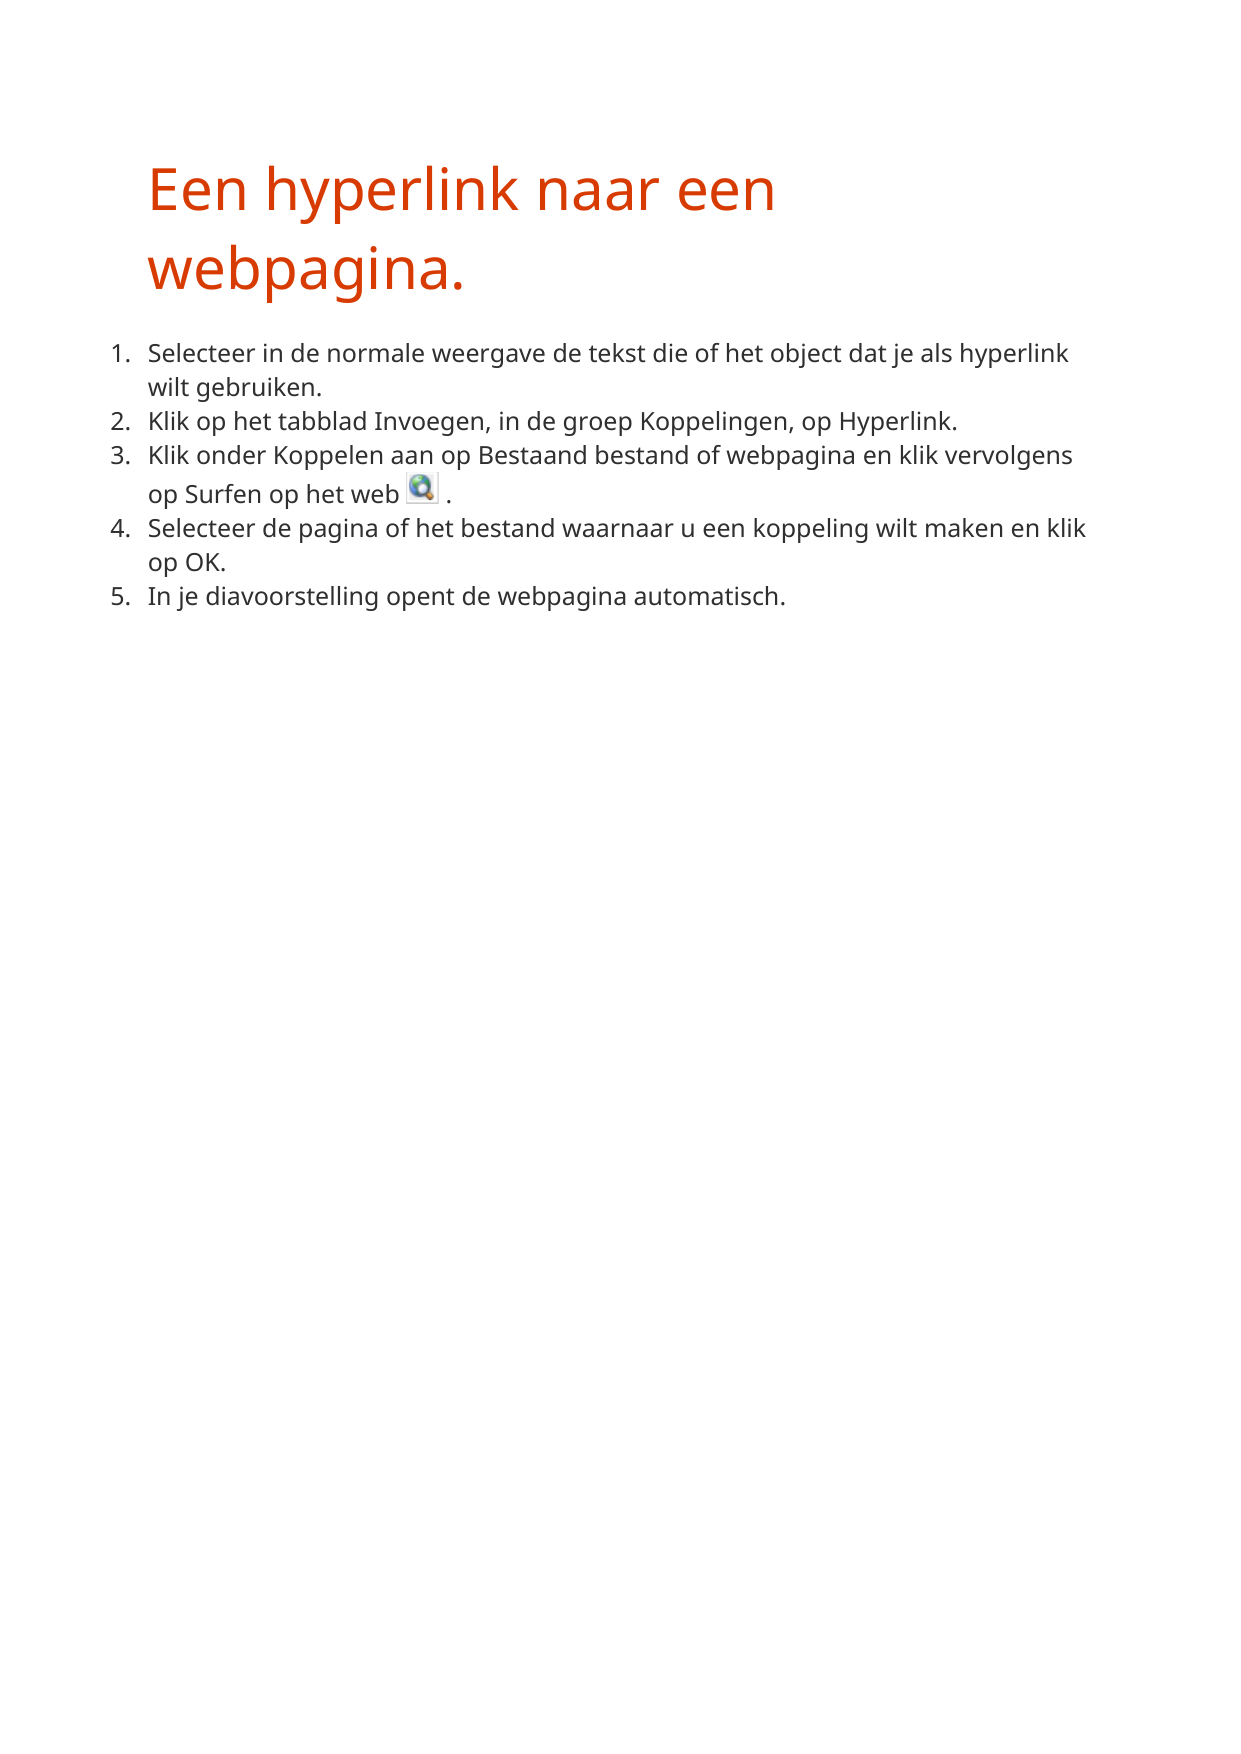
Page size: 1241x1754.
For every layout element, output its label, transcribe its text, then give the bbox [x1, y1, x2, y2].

list Selecteer in de normale weergave de tekst die of het object dat je als hyperlink wilt gebruiken. [110, 336, 1093, 404]
picture [406, 472, 439, 504]
list Klik op het tabblad Invoegen, in de groep Koppelingen, op Hyperlink. [110, 404, 1093, 438]
list Selecteer de pagina of het bestand waarnaar u een koppeling wilt maken en klik op OK. [110, 510, 1093, 578]
list Klik onder Koppelen aan op Bestaand bestand of webpagina en klik vervolgens op Surfen op het web . [110, 438, 1093, 510]
list In je diavoorstelling opent de webpagina automatisch. [110, 578, 1093, 613]
text Een hyperlink naar een webpagina. [148, 148, 1093, 307]
